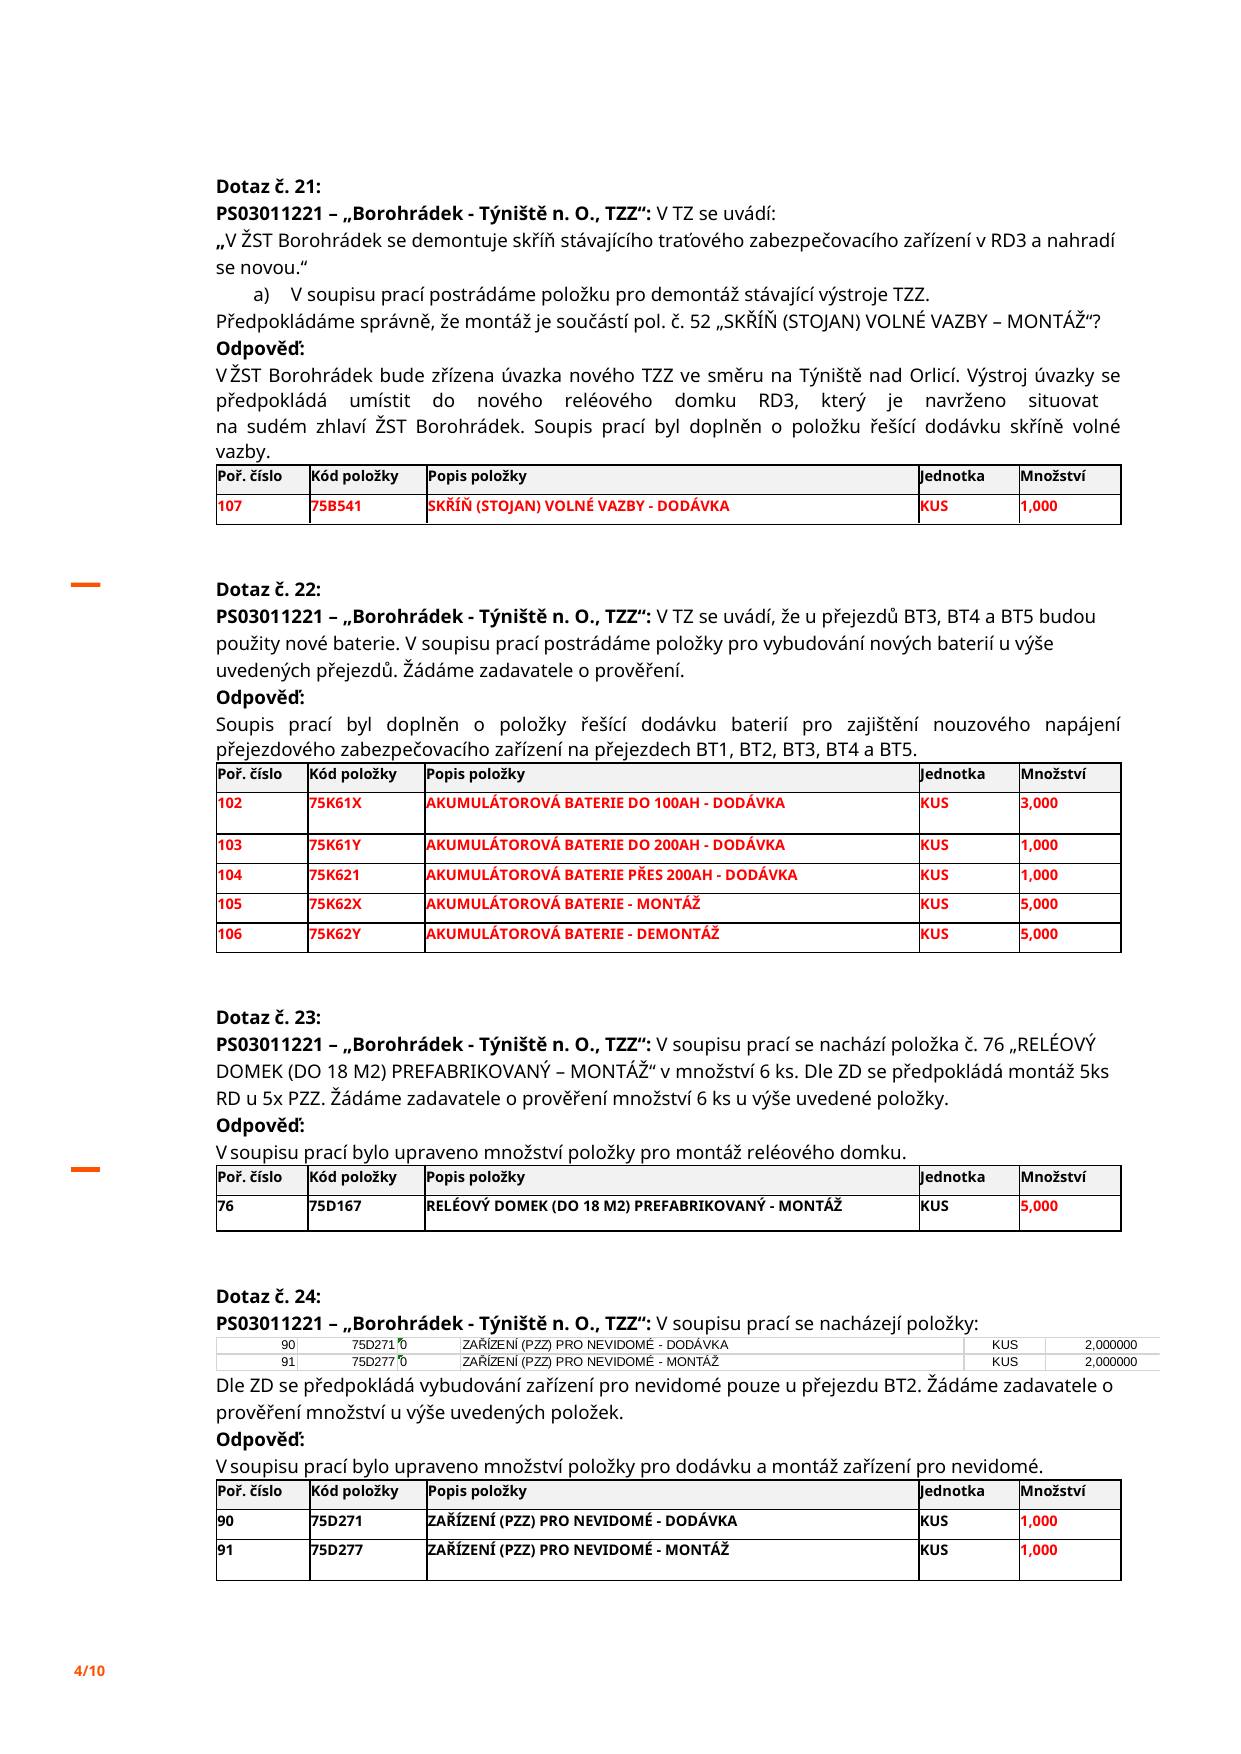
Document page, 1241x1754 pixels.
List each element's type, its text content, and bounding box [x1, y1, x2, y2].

table_cell ZAŘÍZENÍ (PZZ) PRO NEVIDOMÉ - DODÁVKA [428, 1510, 918, 1538]
table_header Kód položky [309, 1166, 424, 1194]
table_cell SKŘÍŇ (STOJAN) VOLNÉ VAZBY - DODÁVKA [428, 495, 918, 523]
table_cell 75K62X [309, 894, 424, 922]
table_cell 75D271 [311, 1510, 426, 1538]
table_cell RELÉOVÝ DOMEK (DO 18 M2) PREFABRIKOVANÝ - MONTÁŽ [426, 1196, 919, 1230]
table_cell KUS [920, 835, 1019, 863]
text Odpověď: [216, 335, 1122, 361]
table_cell 1,000 [1020, 1510, 1120, 1538]
table_header Popis položky [428, 466, 918, 494]
table_cell 91 [217, 1540, 309, 1580]
table_cell KUS [920, 793, 1019, 833]
table_header Popis položky [426, 764, 919, 792]
table_header Kód položky [311, 466, 426, 494]
text V soupisu prací bylo upraveno množství položky pro dodávku a montáž zařízení pro nevidomé. [216, 1453, 1122, 1479]
table_cell 75D167 [309, 1196, 424, 1230]
table_cell AKUMULÁTOROVÁ BATERIE DO 100AH - DODÁVKA [426, 793, 919, 833]
table_cell 107 [217, 495, 309, 523]
text V soupisu prací bylo upraveno množství položky pro montáž reléového domku. [216, 1139, 1122, 1165]
table_header Množství [1020, 1166, 1120, 1194]
text PS03011221 – „Borohrádek - Týniště n. O., TZZ“: V TZ se uvádí: [216, 200, 1122, 226]
table_header Jednotka [920, 1166, 1019, 1194]
text Dotaz č. 22: [216, 576, 1122, 602]
list V soupisu prací postrádáme položku pro demontáž stávající výstroje TZZ. [253, 281, 1122, 307]
table_cell 105 [217, 894, 307, 922]
table_cell 75K62Y [309, 924, 424, 952]
table_cell ZAŘÍZENÍ (PZZ) PRO NEVIDOMÉ - MONTÁŽ [428, 1540, 918, 1580]
table_header Množství [1020, 466, 1120, 494]
text Odpověď: [216, 684, 1122, 709]
table_cell 106 [217, 924, 307, 952]
table_cell 5,000 [1020, 924, 1120, 952]
table_header Množství [1020, 764, 1120, 792]
table_header Kód položky [309, 764, 424, 792]
table_header Poř. číslo [217, 466, 309, 494]
table_cell AKUMULÁTOROVÁ BATERIE DO 200AH - DODÁVKA [426, 835, 919, 863]
table_header Jednotka [920, 764, 1019, 792]
text Dle ZD se předpokládá vybudování zařízení pro nevidomé pouze u přejezdu BT2. Žádáme zadavatele o prověření množství u výše uvedených položek. [216, 1373, 1122, 1425]
table_header Popis položky [426, 1166, 919, 1194]
text V ŽST Borohrádek bude zřízena úvazka nového TZZ ve směru na Týniště nad Orlicí. Výstroj úvazky se předpokládá umístit do nového reléového domku RD3, který je navrženo situovat na sudém zhlaví ŽST Borohrádek. Soupis prací byl doplněn o položku řešící dodávku skříně volné vazby. [216, 362, 1122, 464]
text „V ŽST Borohrádek se demontuje skříň stávajícího traťového zabezpečovacího zařízení v RD3 a nahradí se novou.“ [216, 227, 1122, 279]
text Předpokládáme správně, že montáž je součástí pol. č. 52 „SKŘÍŇ (STOJAN) VOLNÉ VAZBY – MONTÁŽ“? [216, 308, 1122, 333]
text PS03011221 – „Borohrádek - Týniště n. O., TZZ“: V soupisu prací se nacházejí položky: [216, 1310, 1122, 1336]
text Dotaz č. 21: [216, 146, 1122, 199]
table_cell 3,000 [1020, 793, 1120, 833]
table_cell KUS [920, 495, 1019, 523]
text Odpověď: [216, 1427, 1122, 1452]
table_cell 104 [217, 864, 307, 892]
table_cell 75D277 [311, 1540, 426, 1580]
table_cell 1,000 [1020, 864, 1120, 892]
table_cell 75K621 [309, 864, 424, 892]
table_cell 1,000 [1020, 1540, 1120, 1580]
table_cell KUS [920, 924, 1019, 952]
table_header Poř. číslo [217, 1166, 307, 1194]
table_cell 5,000 [1020, 894, 1120, 922]
table_cell 76 [217, 1196, 307, 1230]
table_cell 90 [217, 1510, 309, 1538]
table_header Jednotka [920, 1481, 1019, 1509]
table_cell KUS [920, 894, 1019, 922]
table_header Popis položky [428, 1481, 918, 1509]
table_cell KUS [920, 1196, 1019, 1230]
table_cell 102 [217, 793, 307, 833]
text Dotaz č. 24: [216, 1283, 1122, 1308]
table_cell 75K61Y [309, 835, 424, 863]
table_cell 103 [217, 835, 307, 863]
table_header Poř. číslo [217, 1481, 309, 1509]
table_header Množství [1020, 1481, 1120, 1509]
table_cell AKUMULÁTOROVÁ BATERIE - MONTÁŽ [426, 894, 919, 922]
table_cell AKUMULÁTOROVÁ BATERIE - DEMONTÁŽ [426, 924, 919, 952]
table_cell KUS [920, 864, 1019, 892]
table_cell AKUMULÁTOROVÁ BATERIE PŘES 200AH - DODÁVKA [426, 864, 919, 892]
table_cell KUS [920, 1540, 1019, 1580]
table_header Kód položky [311, 1481, 426, 1509]
table_cell 1,000 [1020, 835, 1120, 863]
table_header Poř. číslo [217, 764, 307, 792]
text Odpověď: [216, 1112, 1122, 1138]
table_cell KUS [920, 1510, 1019, 1538]
table_header Jednotka [920, 466, 1019, 494]
table_cell 1,000 [1020, 495, 1120, 523]
text Dotaz č. 23: [216, 1004, 1122, 1030]
text Soupis prací byl doplněn o položky řešící dodávku baterií pro zajištění nouzového napájení přejezdového zabezpečovacího zařízení na přejezdech BT1, BT2, BT3, BT4 a BT5. [216, 711, 1122, 762]
table_cell 75B541 [311, 495, 426, 523]
table_cell 5,000 [1020, 1196, 1120, 1230]
text PS03011221 – „Borohrádek - Týniště n. O., TZZ“: V TZ se uvádí, že u přejezdů BT3, BT4 a BT5 budou použity nové baterie. V soupisu prací postrádáme položky pro vybudování nových baterií u výše uvedených přejezdů. Žádáme zadavatele o prověření. [216, 603, 1122, 682]
table_cell 75K61X [309, 793, 424, 833]
text PS03011221 – „Borohrádek - Týniště n. O., TZZ“: V soupisu prací se nachází položka č. 76 „RELÉOVÝ DOMEK (DO 18 M2) PREFABRIKOVANÝ – MONTÁŽ“ v množství 6 ks. Dle ZD se předpokládá montáž 5ks RD u 5x PZZ. Žádáme zadavatele o prověření množství 6 ks u výše uvedené položky. [216, 1031, 1122, 1111]
